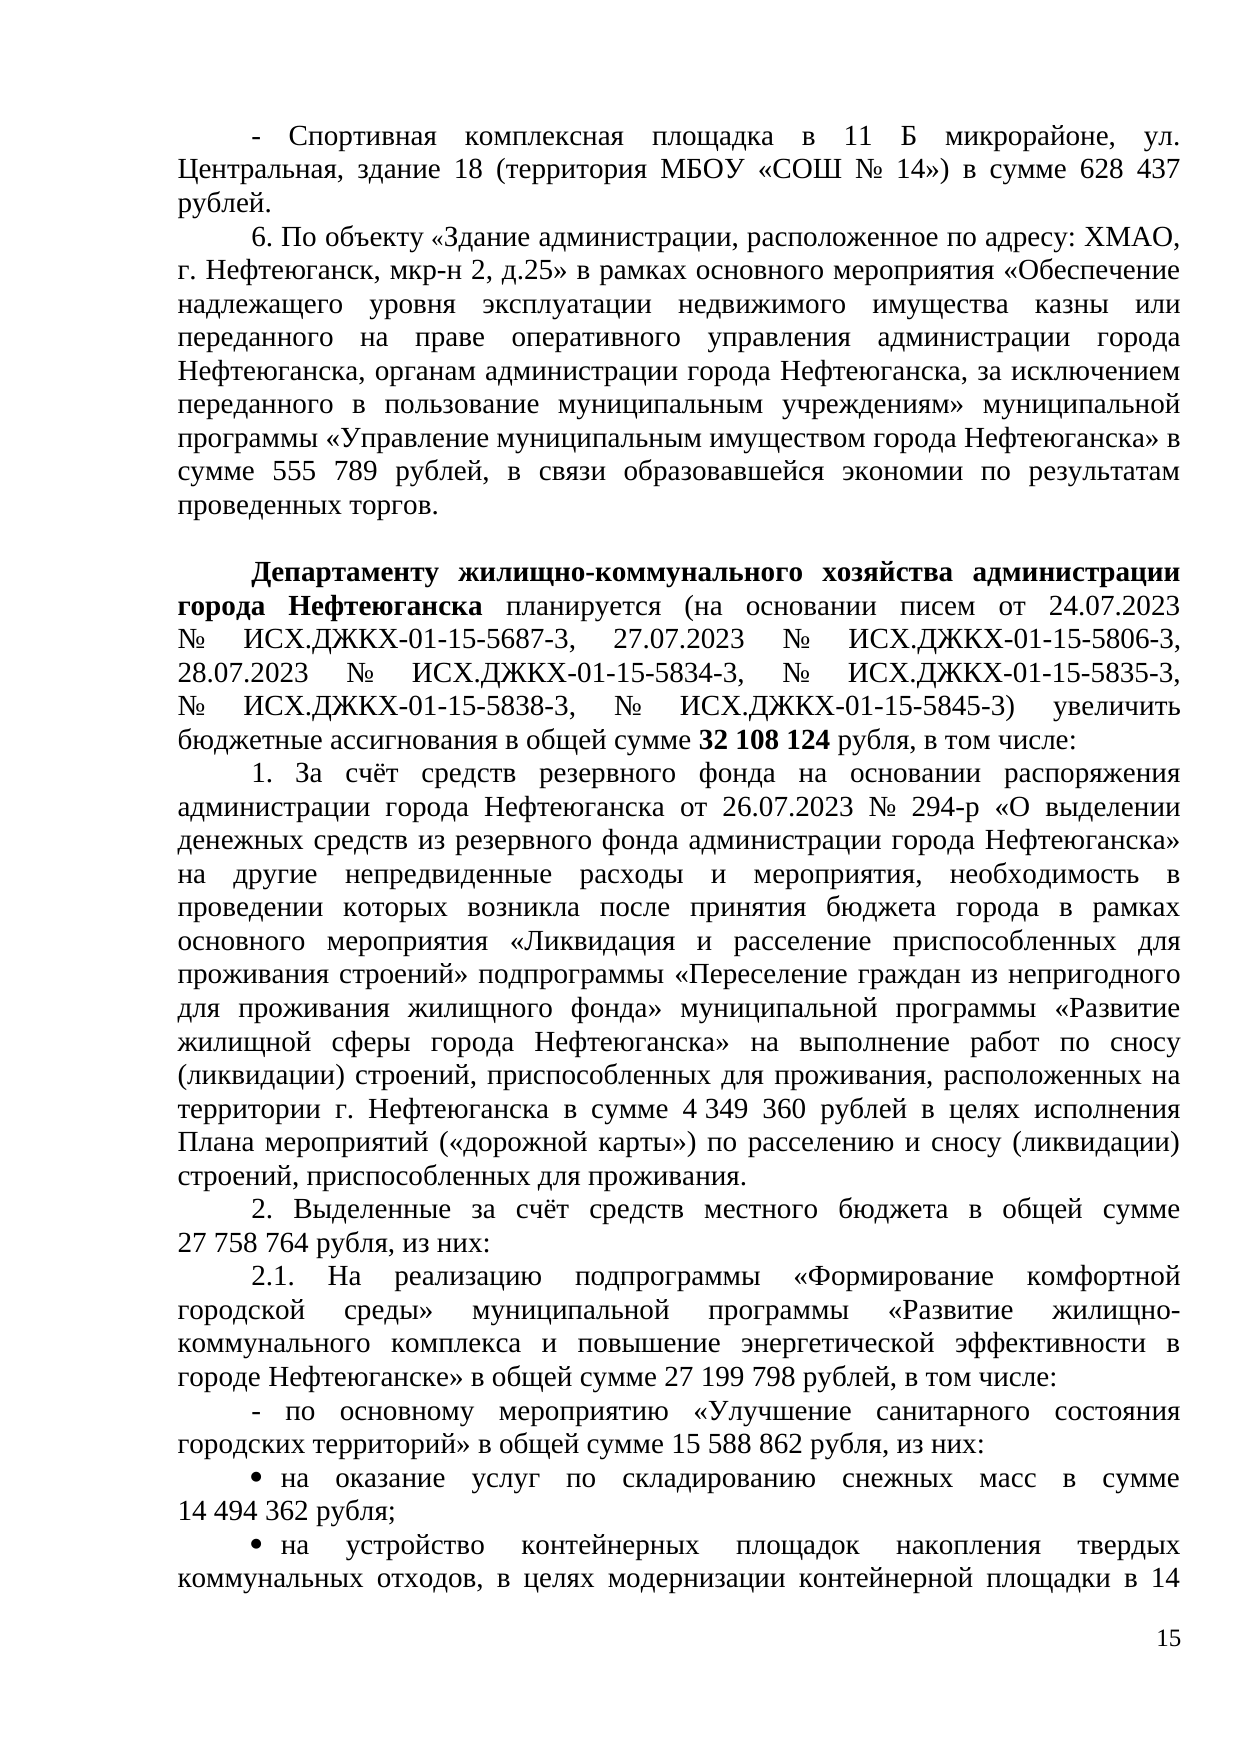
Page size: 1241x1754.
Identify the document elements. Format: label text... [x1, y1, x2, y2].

text 2. Выделенные за счёт средств местного бюджета в общей сумме 27 758 764 рубля, из них: [177, 1191, 1181, 1258]
text 2.1. На реализацию подпрограммы «Формирование комфортной городской среды» муниципальной программы «Развитие жилищно-коммунального комплекса и повышение энергетической эффективности в городе Нефтеюганске» в общей сумме 27 199 798 рублей, в том числе: [177, 1258, 1181, 1393]
text Департаменту жилищно-коммунального хозяйства администрации города Нефтеюганска планируется (на основании писем от 24.07.2023 № ИСХ.ДЖКХ-01-15-5687-3, 27.07.2023 № ИСХ.ДЖКХ-01-15-5806-3, 28.07.2023 № ИСХ.ДЖКХ-01-15-5834-3, № ИСХ.ДЖКХ-01-15-5835-3, № ИСХ.ДЖКХ-01-15-5838-3, № ИСХ.ДЖКХ-01-15-5845-3) увеличить бюджетные ассигнования в общей сумме 32 108 124 рубля, в том числе: [177, 554, 1181, 755]
text 6. По объекту «Здание администрации, расположенное по адресу: ХМАО, г. Нефтеюганск, мкр-н 2, д.25» в рамках основного мероприятия «Обеспечение надлежащего уровня эксплуатации недвижимого имущества казны или переданного на праве оперативного управления администрации города Нефтеюганска, органам администрации города Нефтеюганска, за исключением переданного в пользование муниципальным учреждениям» муниципальной программы «Управление муниципальным имуществом города Нефтеюганска» в сумме 555 789 рублей, в связи образовавшейся экономии по результатам проведенных торгов. [177, 219, 1181, 521]
text - Спортивная комплексная площадка в 11 Б микрорайоне, ул. Центральная, здание 18 (территория МБОУ «СОШ № 14») в сумме 628 437 рублей. [177, 118, 1181, 219]
text 1. За счёт средств резервного фонда на основании распоряжения администрации города Нефтеюганска от 26.07.2023 № 294-р «О выделении денежных средств из резервного фонда администрации города Нефтеюганска» на другие непредвиденные расходы и мероприятия, необходимость в проведении которых возникла после принятия бюджета города в рамках основного мероприятия «Ликвидация и расселение приспособленных для проживания строений» подпрограммы «Переселение граждан из непригодного для проживания жилищного фонда» муниципальной программы «Развитие жилищной сферы города Нефтеюганска» на выполнение работ по сносу (ликвидации) строений, приспособленных для проживания, расположенных на территории г. Нефтеюганска в сумме 4 349 360 рублей в целях исполнения Плана мероприятий («дорожной карты») по расселению и сносу (ликвидации) строений, приспособленных для проживания. [177, 755, 1181, 1191]
text - по основному мероприятию «Улучшение санитарного состояния городских территорий» в общей сумме 15 588 862 рубля, из них: [177, 1393, 1181, 1460]
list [177, 1527, 1181, 1594]
list на оказание услуг по складированию снежных масс в сумме 14 494 362 рубля; [177, 1460, 1181, 1527]
